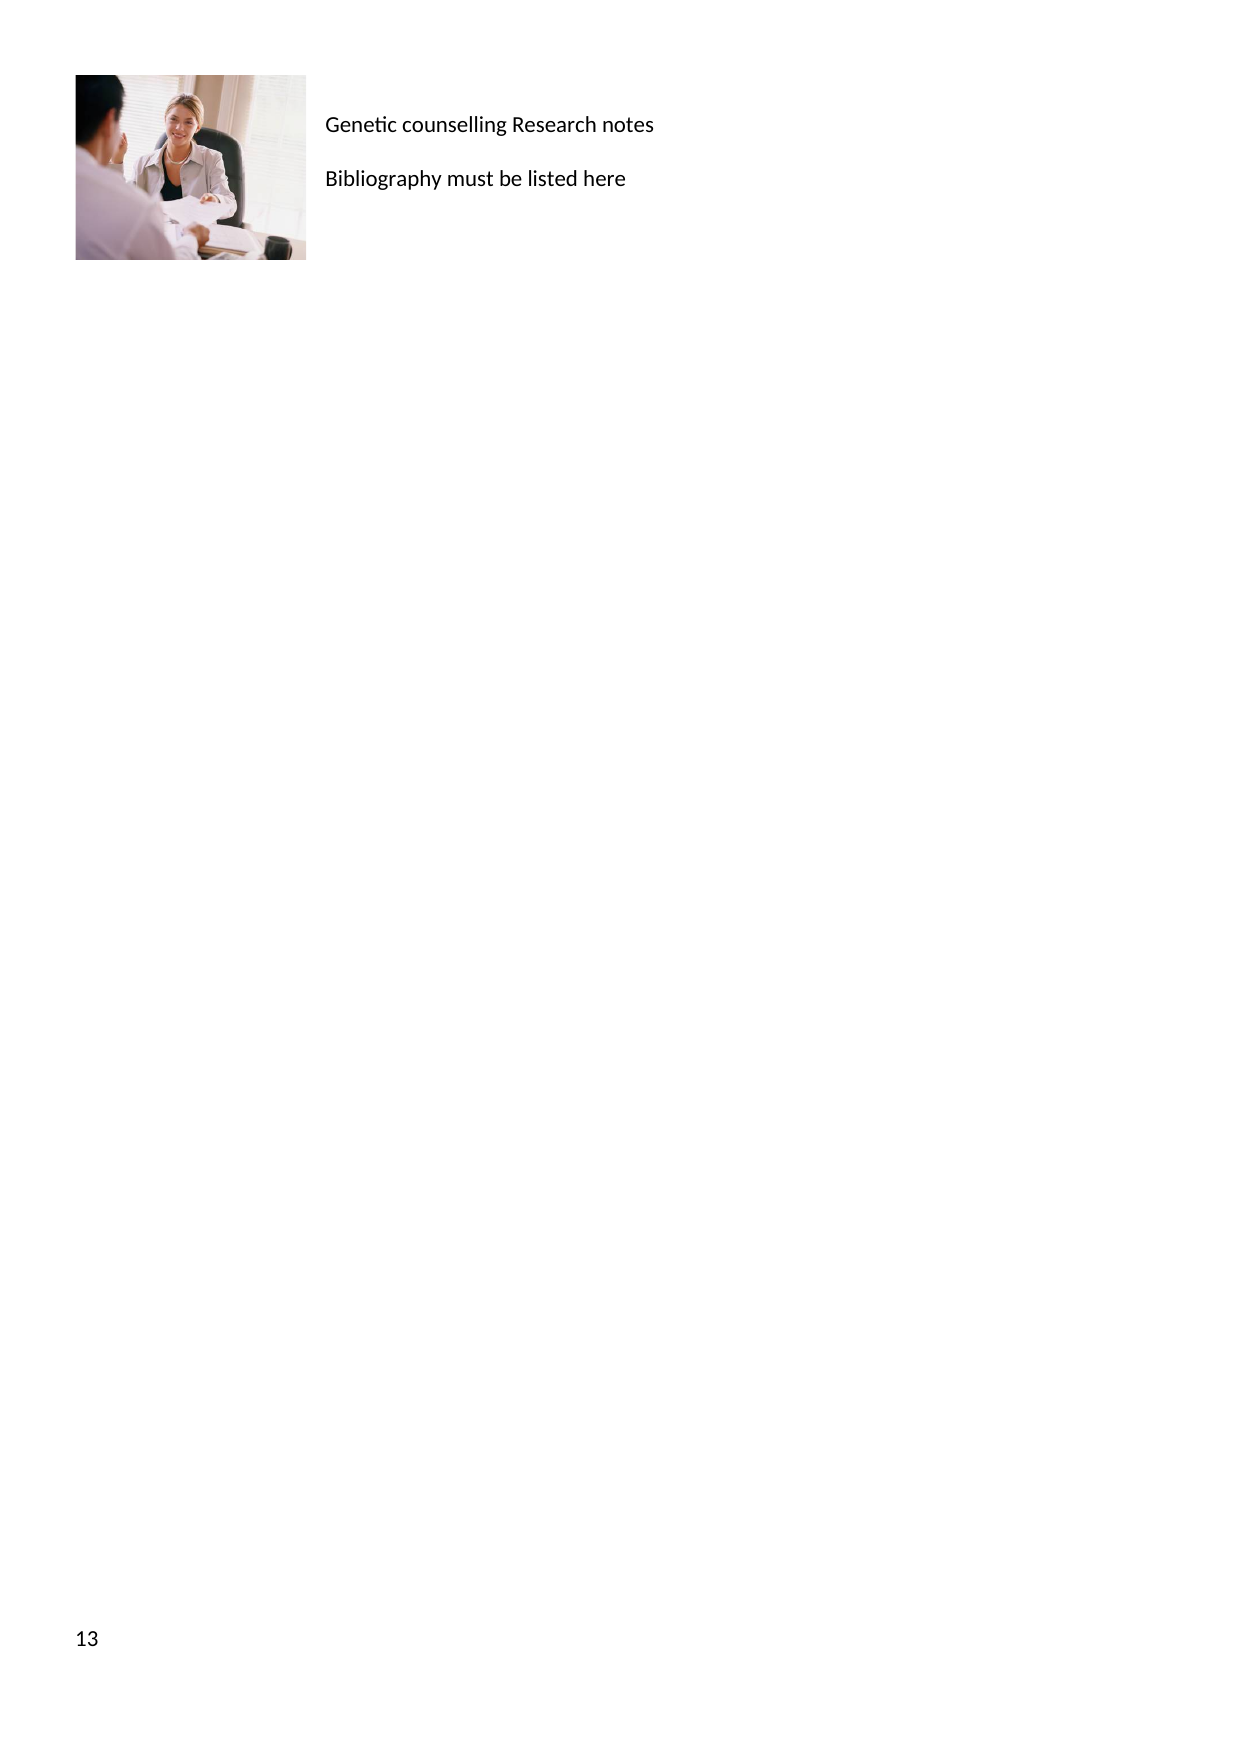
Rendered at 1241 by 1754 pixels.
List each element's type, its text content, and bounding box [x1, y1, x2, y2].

text Genetic counselling Research notes [306, 111, 1165, 139]
text Bibliography must be listed here [306, 164, 1165, 192]
picture [75, 75, 306, 259]
